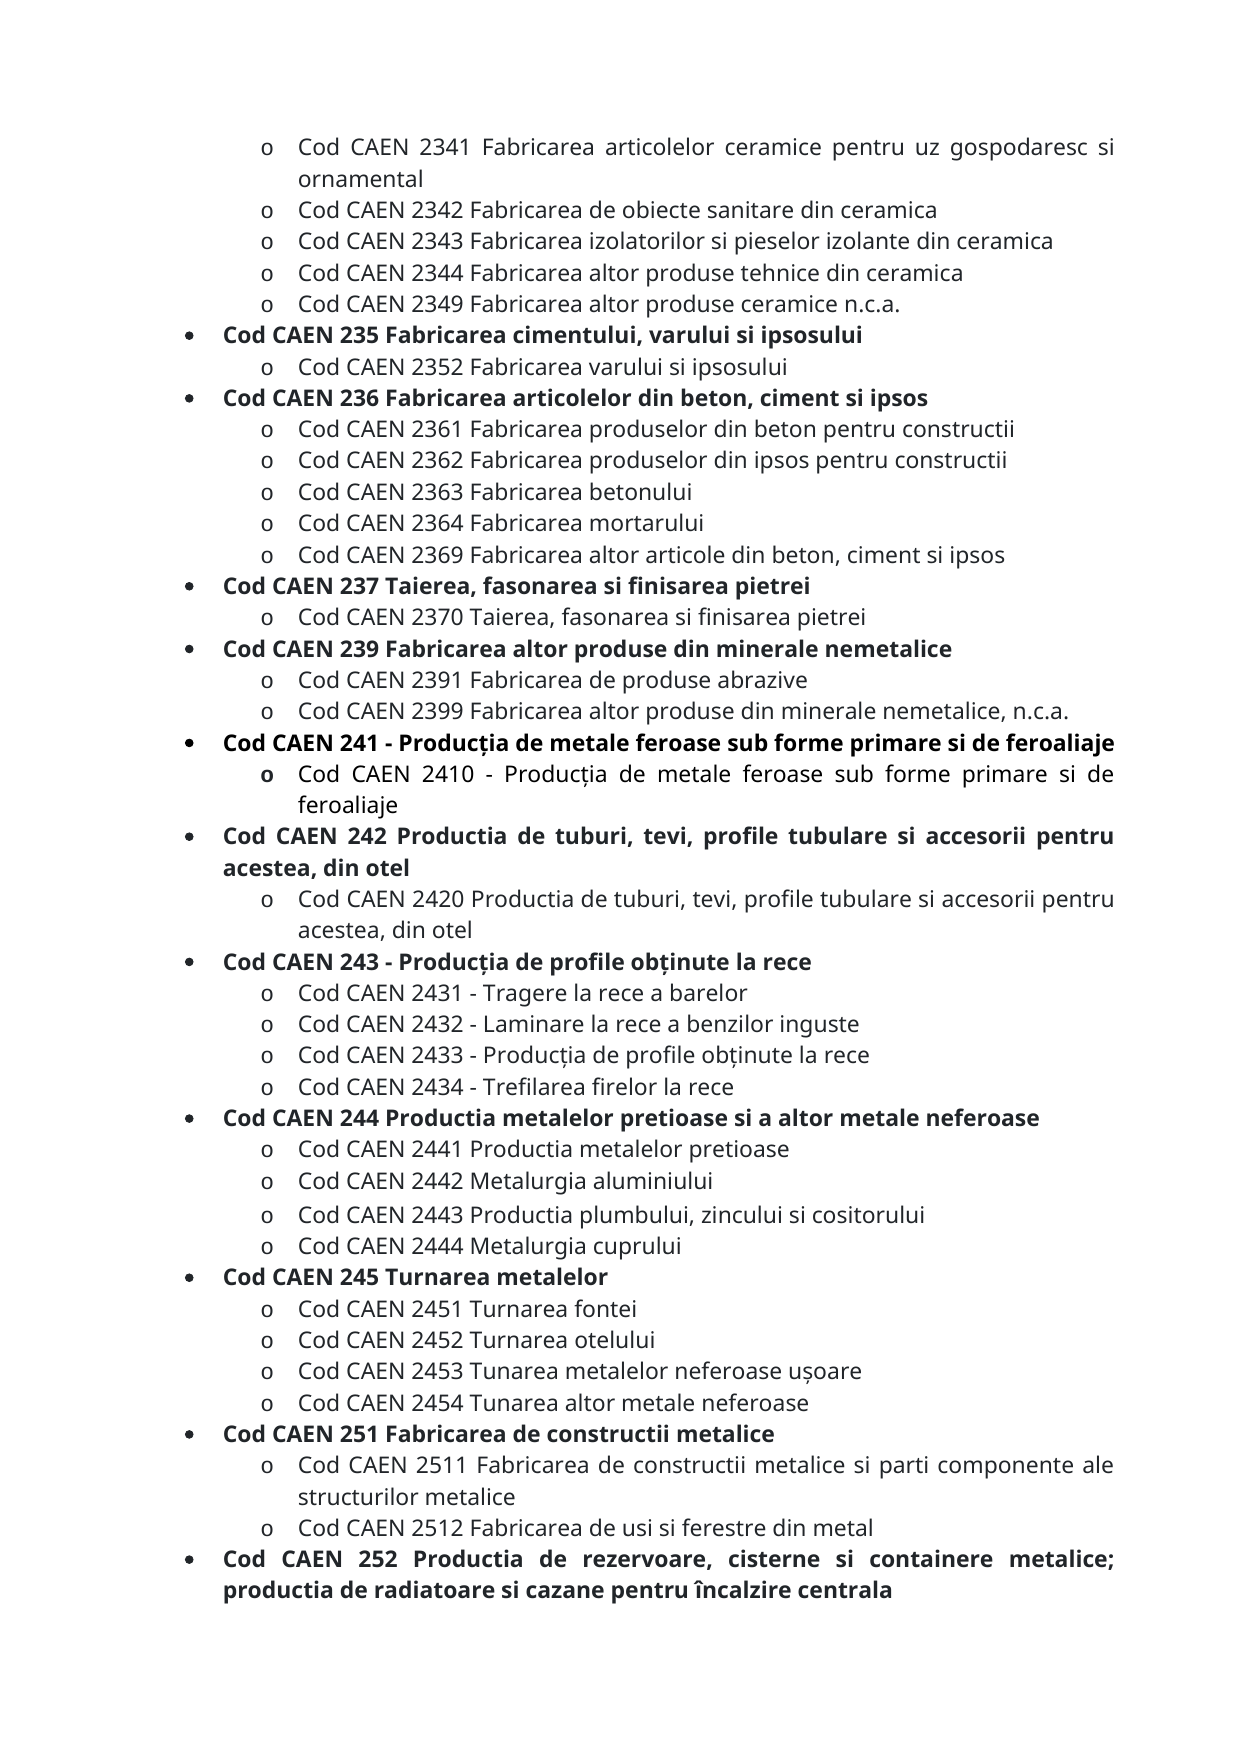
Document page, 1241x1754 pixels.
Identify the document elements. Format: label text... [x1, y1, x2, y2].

list Cod CAEN 2349 Fabricarea altor produse ceramice n.c.a. [260, 288, 1116, 319]
list Cod CAEN 2454 Tunarea altor metale neferoase [260, 1387, 1116, 1418]
list Cod CAEN 2352 Fabricarea varului si ipsosului [260, 351, 1116, 382]
list Cod CAEN 239 Fabricarea altor produse din minerale nemetalice [185, 632, 1116, 664]
list Cod CAEN 2399 Fabricarea altor produse din minerale nemetalice, n.c.a. [260, 695, 1116, 726]
list Cod CAEN 2343 Fabricarea izolatorilor si pieselor izolante din ceramica [260, 225, 1116, 257]
list Cod CAEN 2441 Productia metalelor pretioase [260, 1133, 1116, 1165]
list Cod CAEN 2453 Tunarea metalelor neferoase ușoare [260, 1355, 1116, 1387]
list Cod CAEN 241 - Producția de metale feroase sub forme primare si de feroaliaje [185, 726, 1116, 758]
list Cod CAEN 2511 Fabricarea de constructii metalice si parti componente ale structurilor metalice [260, 1449, 1116, 1512]
list Cod CAEN 242 Productia de tuburi, tevi, profile tubulare si accesorii pentru acestea, din otel [185, 820, 1116, 883]
list Cod CAEN 243 - Producția de profile obținute la rece [185, 945, 1116, 977]
list Cod CAEN 2420 Productia de tuburi, tevi, profile tubulare si accesorii pentru acestea, din otel [260, 883, 1116, 945]
list Cod CAEN 237 Taierea, fasonarea si finisarea pietrei [185, 570, 1116, 601]
list Cod CAEN 2362 Fabricarea produselor din ipsos pentru constructii [260, 444, 1116, 476]
list Cod CAEN 2443 Productia plumbului, zincului si cositorului [260, 1198, 1116, 1230]
list Cod CAEN 2434 - Trefilarea firelor la rece [260, 1071, 1116, 1102]
list Cod CAEN 252 Productia de rezervoare, cisterne si containere metalice; productia de radiatoare si cazane pentru încalzire centrala [185, 1543, 1116, 1606]
list Cod CAEN 2363 Fabricarea betonului [260, 476, 1116, 507]
list Cod CAEN 2442 Metalurgia aluminiului [260, 1165, 1116, 1196]
list Cod CAEN 2370 Taierea, fasonarea si finisarea pietrei [260, 601, 1116, 632]
list Cod CAEN 244 Productia metalelor pretioase si a altor metale neferoase [185, 1102, 1116, 1133]
list Cod CAEN 2444 Metalurgia cuprului [260, 1230, 1116, 1261]
list Cod CAEN 2431 - Tragere la rece a barelor [260, 977, 1116, 1008]
list Cod CAEN 2391 Fabricarea de produse abrazive [260, 664, 1116, 695]
list Cod CAEN 245 Turnarea metalelor [185, 1261, 1116, 1292]
list Cod CAEN 2433 - Producția de profile obținute la rece [260, 1039, 1116, 1071]
list Cod CAEN 2512 Fabricarea de usi si ferestre din metal [260, 1512, 1116, 1543]
list Cod CAEN 2369 Fabricarea altor articole din beton, ciment si ipsos [260, 538, 1116, 570]
list Cod CAEN 236 Fabricarea articolelor din beton, ciment si ipsos [185, 382, 1116, 413]
list Cod CAEN 2364 Fabricarea mortarului [260, 507, 1116, 538]
list Cod CAEN 2451 Turnarea fontei [260, 1292, 1116, 1324]
list Cod CAEN 2361 Fabricarea produselor din beton pentru constructii [260, 413, 1116, 444]
list Cod CAEN 2410 - Producția de metale feroase sub forme primare si de feroaliaje [260, 758, 1116, 820]
list Cod CAEN 2344 Fabricarea altor produse tehnice din ceramica [260, 257, 1116, 288]
list Cod CAEN 2342 Fabricarea de obiecte sanitare din ceramica [260, 194, 1116, 225]
list Cod CAEN 2452 Turnarea otelului [260, 1324, 1116, 1355]
list Cod CAEN 2341 Fabricarea articolelor ceramice pentru uz gospodaresc si ornamental [260, 131, 1116, 194]
list Cod CAEN 2432 - Laminare la rece a benzilor inguste [260, 1008, 1116, 1039]
list Cod CAEN 251 Fabricarea de constructii metalice [185, 1418, 1116, 1449]
list Cod CAEN 235 Fabricarea cimentului, varului si ipsosului [185, 319, 1116, 351]
